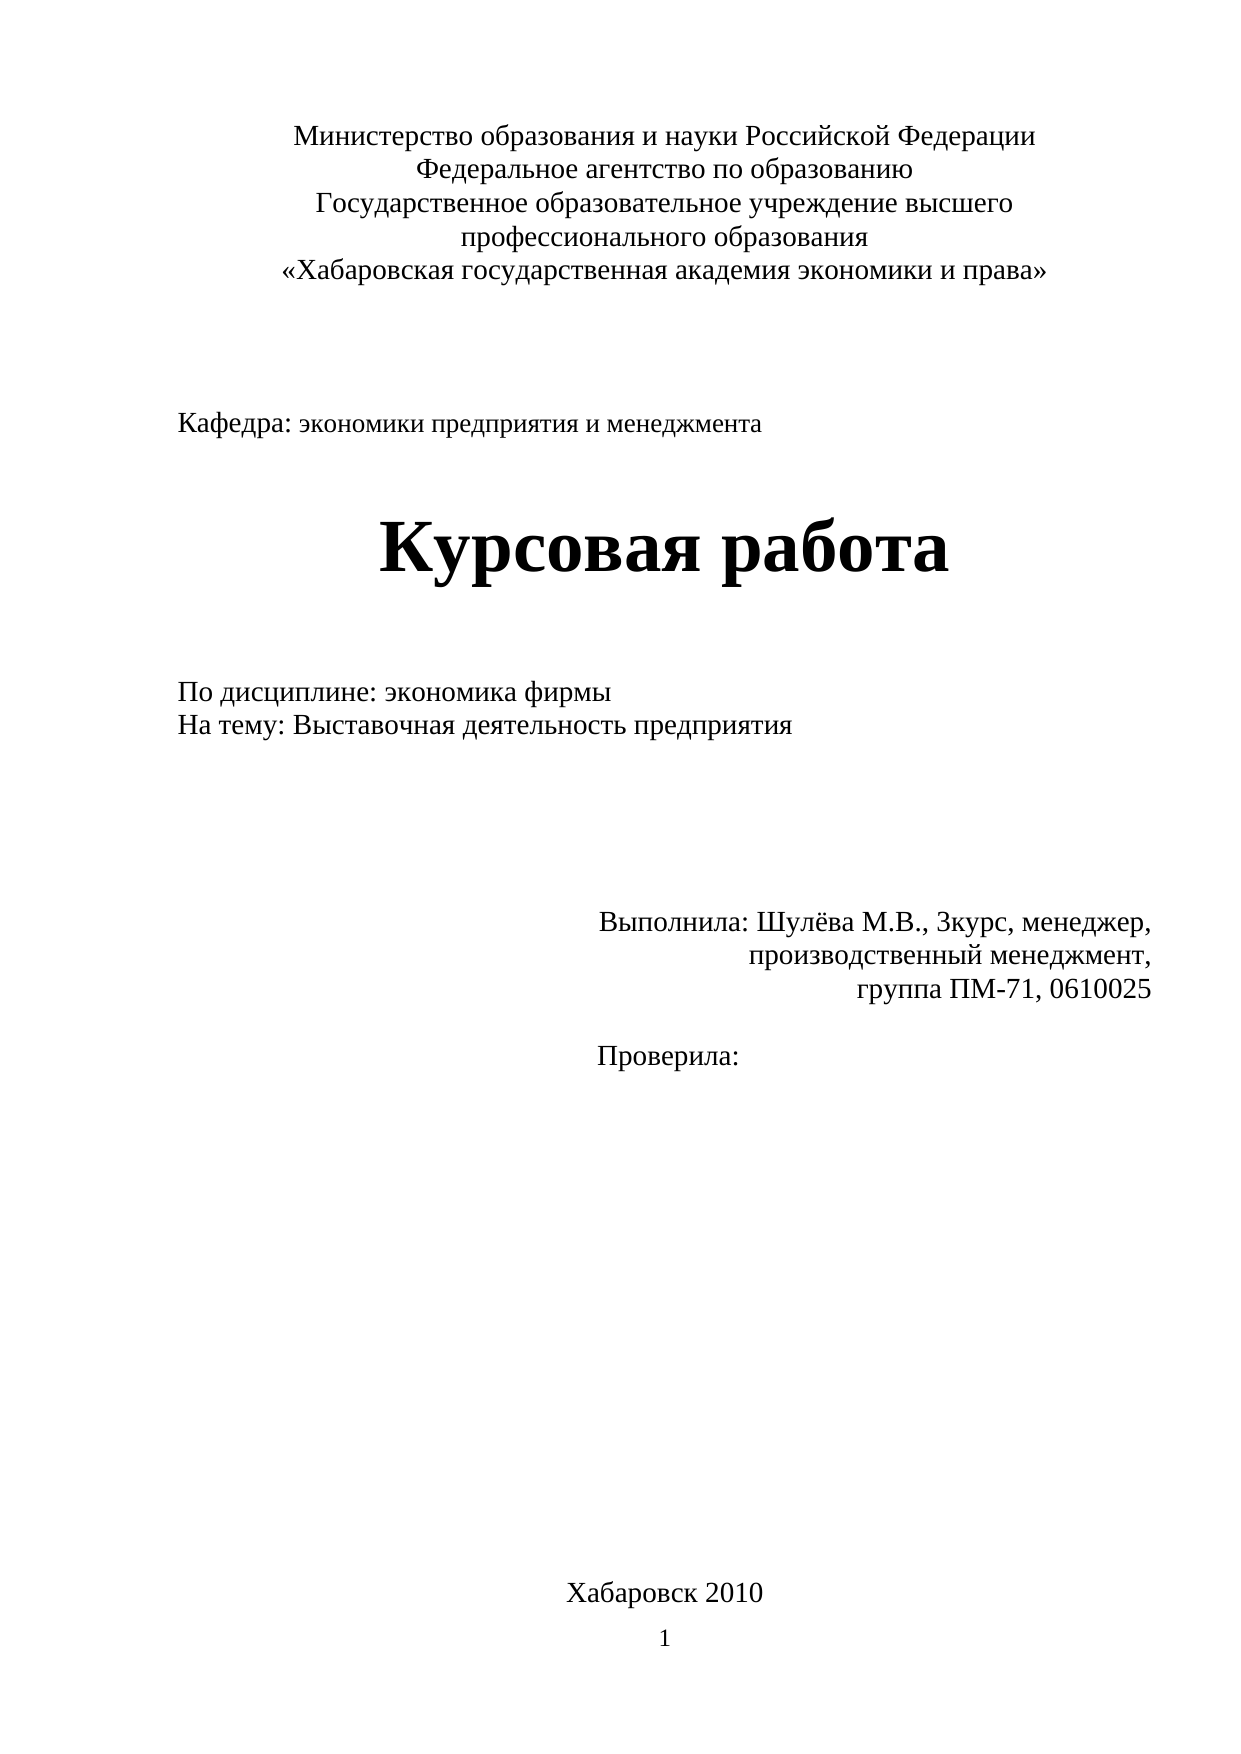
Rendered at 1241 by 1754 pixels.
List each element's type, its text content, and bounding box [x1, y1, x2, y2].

text профессионального образования [177, 219, 1152, 252]
text Выполнила: Шулёва М.В., 3курс, менеджер, производственный менеджмент, [177, 904, 1152, 971]
text Федеральное агентство по образованию [177, 152, 1152, 185]
text Курсовая работа [177, 501, 1152, 588]
text группа ПМ-71, 0610025 [177, 971, 1152, 1004]
text Министерство образования и науки Российской Федерации [177, 118, 1152, 152]
text Проверила: [177, 1038, 1152, 1072]
text Хабаровск 2010 [177, 1575, 1152, 1608]
text Кафедра: экономики предприятия и менеджмента [177, 406, 1152, 439]
text «Хабаровская государственная академия экономики и права» [177, 252, 1152, 286]
text По дисциплине: экономика фирмы [177, 674, 1152, 707]
text На тему: Выставочная деятельность предприятия [177, 707, 1152, 741]
text Государственное образовательное учреждение высшего [177, 185, 1152, 219]
